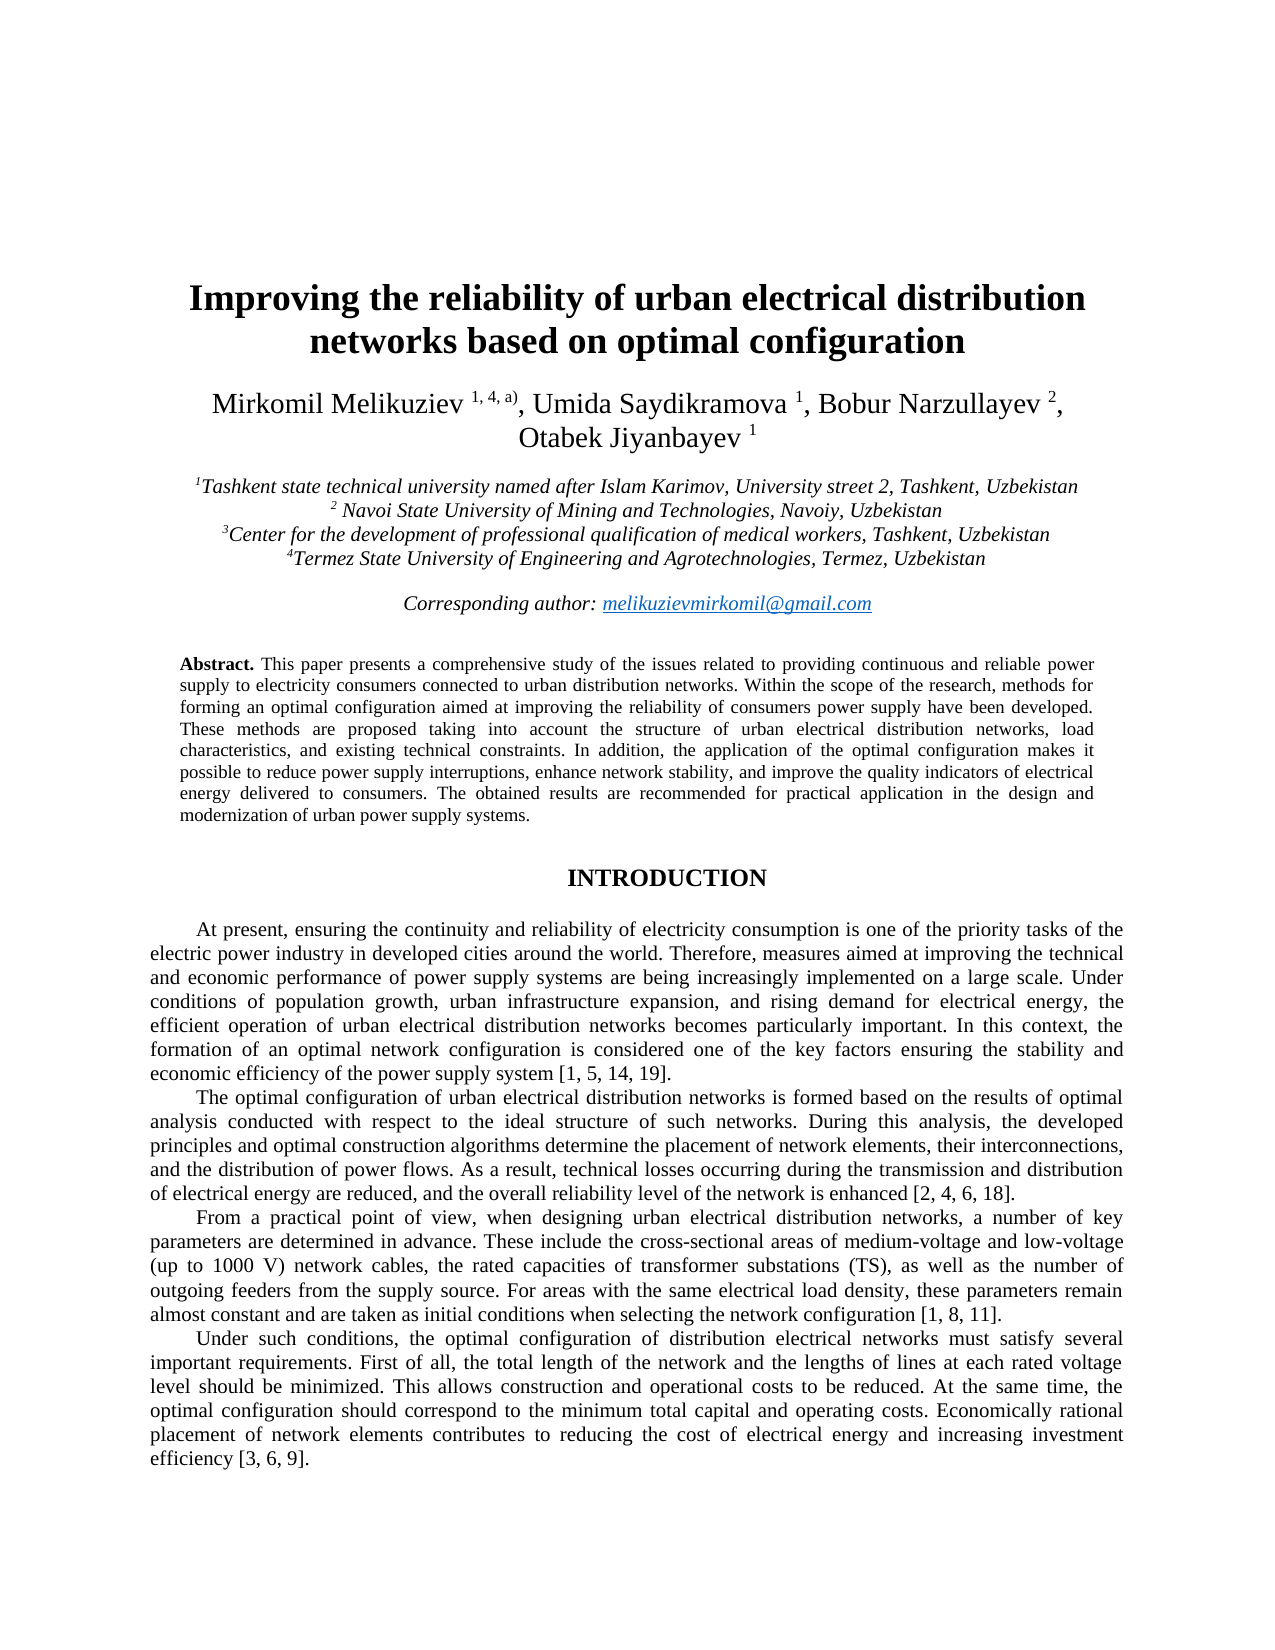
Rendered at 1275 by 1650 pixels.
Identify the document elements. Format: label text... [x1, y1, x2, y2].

text Abstract. This paper presents a comprehensive study of the issues related to providing continuous and reliable power supply to electricity consumers connected to urban distribution networks. Within the scope of the research, methods for forming an optimal configuration aimed at improving the reliability of consumers power supply have been developed. These methods are proposed taking into account the structure of urban electrical distribution networks, load characteristics, and existing technical constraints. In addition, the application of the optimal configuration makes it possible to reduce power supply interruptions, enhance network stability, and improve the quality indicators of electrical energy delivered to consumers. The obtained results are recommended for practical application in the design and modernization of urban power supply systems. [179, 653, 1095, 825]
text 1Tashkent state technical university named after Islam Karimov, University street 2, Tashkent, Uzbekistan [150, 474, 980, 498]
text Corresponding author: melikuzievmirkomil@gmail.com [150, 591, 1125, 615]
text Mirkomil Melikuziev 1, 4, a), Umida Saydikramova 1, Bobur Narzullayev 2, Otabek Jiyanbayev 1 [150, 386, 1125, 453]
text Under such conditions, the optimal configuration of distribution electrical networks must satisfy several important requirements. First of all, the total length of the network and the lengths of lines at each rated voltage level should be minimized. This allows construction and operational costs to be reduced. At the same time, the optimal configuration should correspond to the minimum total capital and operating costs. Economically rational placement of network elements contributes to reducing the cost of electrical energy and increasing investment efficiency [3, 6, 9]. [150, 1326, 1125, 1470]
text 3Center for the development of professional qualification of medical workers, Tashkent, Uzbekistan [150, 522, 1125, 546]
text 2 Navoi State University of Mining and Technologies, Navoiy, Uzbekistan [150, 498, 1125, 522]
text 4Termez State University of Engineering and Agrotechnologies, Termez, Uzbekistan [150, 546, 1125, 570]
text Improving the reliability of urban electrical distribution networks based on optimal configuration [150, 275, 1125, 361]
text The optimal configuration of urban electrical distribution networks is formed based on the results of optimal analysis conducted with respect to the ideal structure of such networks. During this analysis, the developed principles and optimal construction algorithms determine the placement of network elements, their interconnections, and the distribution of power flows. As a result, technical losses occurring during the transmission and distribution of electrical energy are reduced, and the overall reliability level of the network is enhanced [2, 4, 6, 18]. [150, 1085, 1125, 1205]
text From a practical point of view, when designing urban electrical distribution networks, a number of key parameters are determined in advance. These include the cross-sectional areas of medium-voltage and low-voltage (up to 1000 V) network cables, the rated capacities of transformer substations (TS), as well as the number of outgoing feeders from the supply source. For areas with the same electrical load density, these parameters remain almost constant and are taken as initial conditions when selecting the network configuration [1, 8, 11]. [150, 1205, 1125, 1326]
text INTRODUCTION [150, 863, 1125, 892]
text At present, ensuring the continuity and reliability of electricity consumption is one of the priority tasks of the electric power industry in developed cities around the world. Therefore, measures aimed at improving the technical and economic performance of power supply systems are being increasingly implemented on a large scale. Under conditions of population growth, urban infrastructure expansion, and rising demand for electrical energy, the efficient operation of urban electrical distribution networks becomes particularly important. In this context, the formation of an optimal network configuration is considered one of the key factors ensuring the stability and economic efficiency of the power supply system [1, 5, 14, 19]. [150, 917, 1125, 1085]
